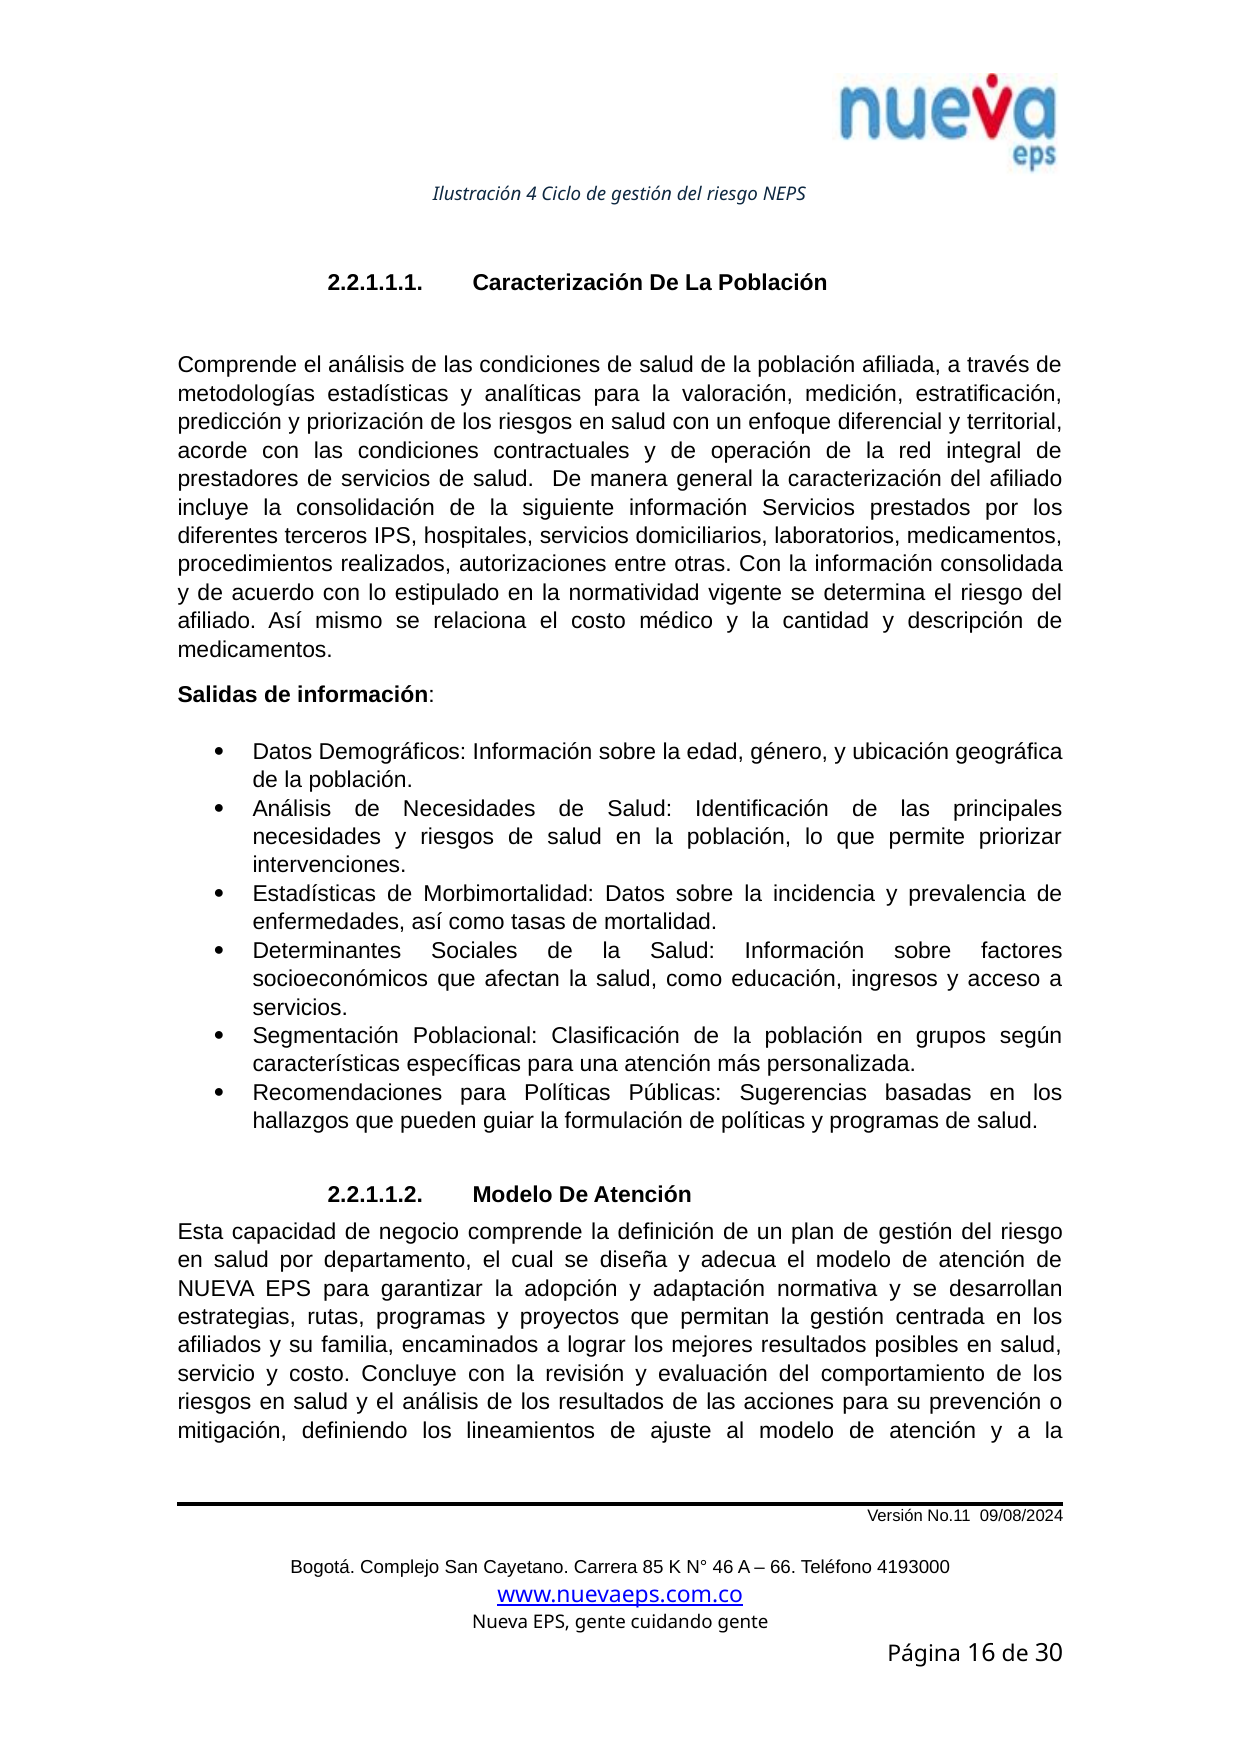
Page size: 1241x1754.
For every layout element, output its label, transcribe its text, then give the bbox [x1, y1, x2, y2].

list Recomendaciones para Políticas Públicas: Sugerencias basadas en los hallazgos que pueden guiar la formulación de políticas y programas de salud. [215, 1079, 1063, 1134]
list Análisis de Necesidades de Salud: Identificación de las principales necesidades y riesgos de salud en la población, lo que permite priorizar intervenciones. [215, 794, 1063, 878]
picture [831, 73, 1063, 180]
text Ilustración 4 Ciclo de gestión del riesgo NEPS [177, 180, 1063, 206]
text Salidas de información: [177, 681, 1063, 707]
list Determinantes Sociales de la Salud: Información sobre factores socioeconómicos que afectan la salud, como educación, ingresos y acceso a servicios. [215, 937, 1063, 1020]
subtitle Modelo De Atención [327, 1181, 1063, 1207]
text Comprende el análisis de las condiciones de salud de la población afiliada, a través de metodologías estadísticas y analíticas para la valoración, medición, estratificación, predicción y priorización de los riesgos en salud con un enfoque diferencial y territorial, acorde con las condiciones contractuales y de operación de la red integral de prestadores de servicios de salud. De manera general la caracterización del afiliado incluye la consolidación de la siguiente información Servicios prestados por los diferentes terceros IPS, hospitales, servicios domiciliarios, laboratorios, medicamentos, procedimientos realizados, autorizaciones entre otras. Con la información consolidada y de acuerdo con lo estipulado en la normatividad vigente se determina el riesgo del afiliado. Así mismo se relaciona el costo médico y la cantidad y descripción de medicamentos. [177, 351, 1063, 662]
list Estadísticas de Morbimortalidad: Datos sobre la incidencia y prevalencia de enfermedades, así como tasas de mortalidad. [215, 880, 1063, 934]
list Segmentación Poblacional: Clasificación de la población en grupos según características específicas para una atención más personalizada. [215, 1022, 1063, 1077]
list Datos Demográficos: Información sobre la edad, género, y ubicación geográfica de la población. [215, 738, 1063, 792]
subtitle Caracterización De La Población [327, 269, 1063, 296]
